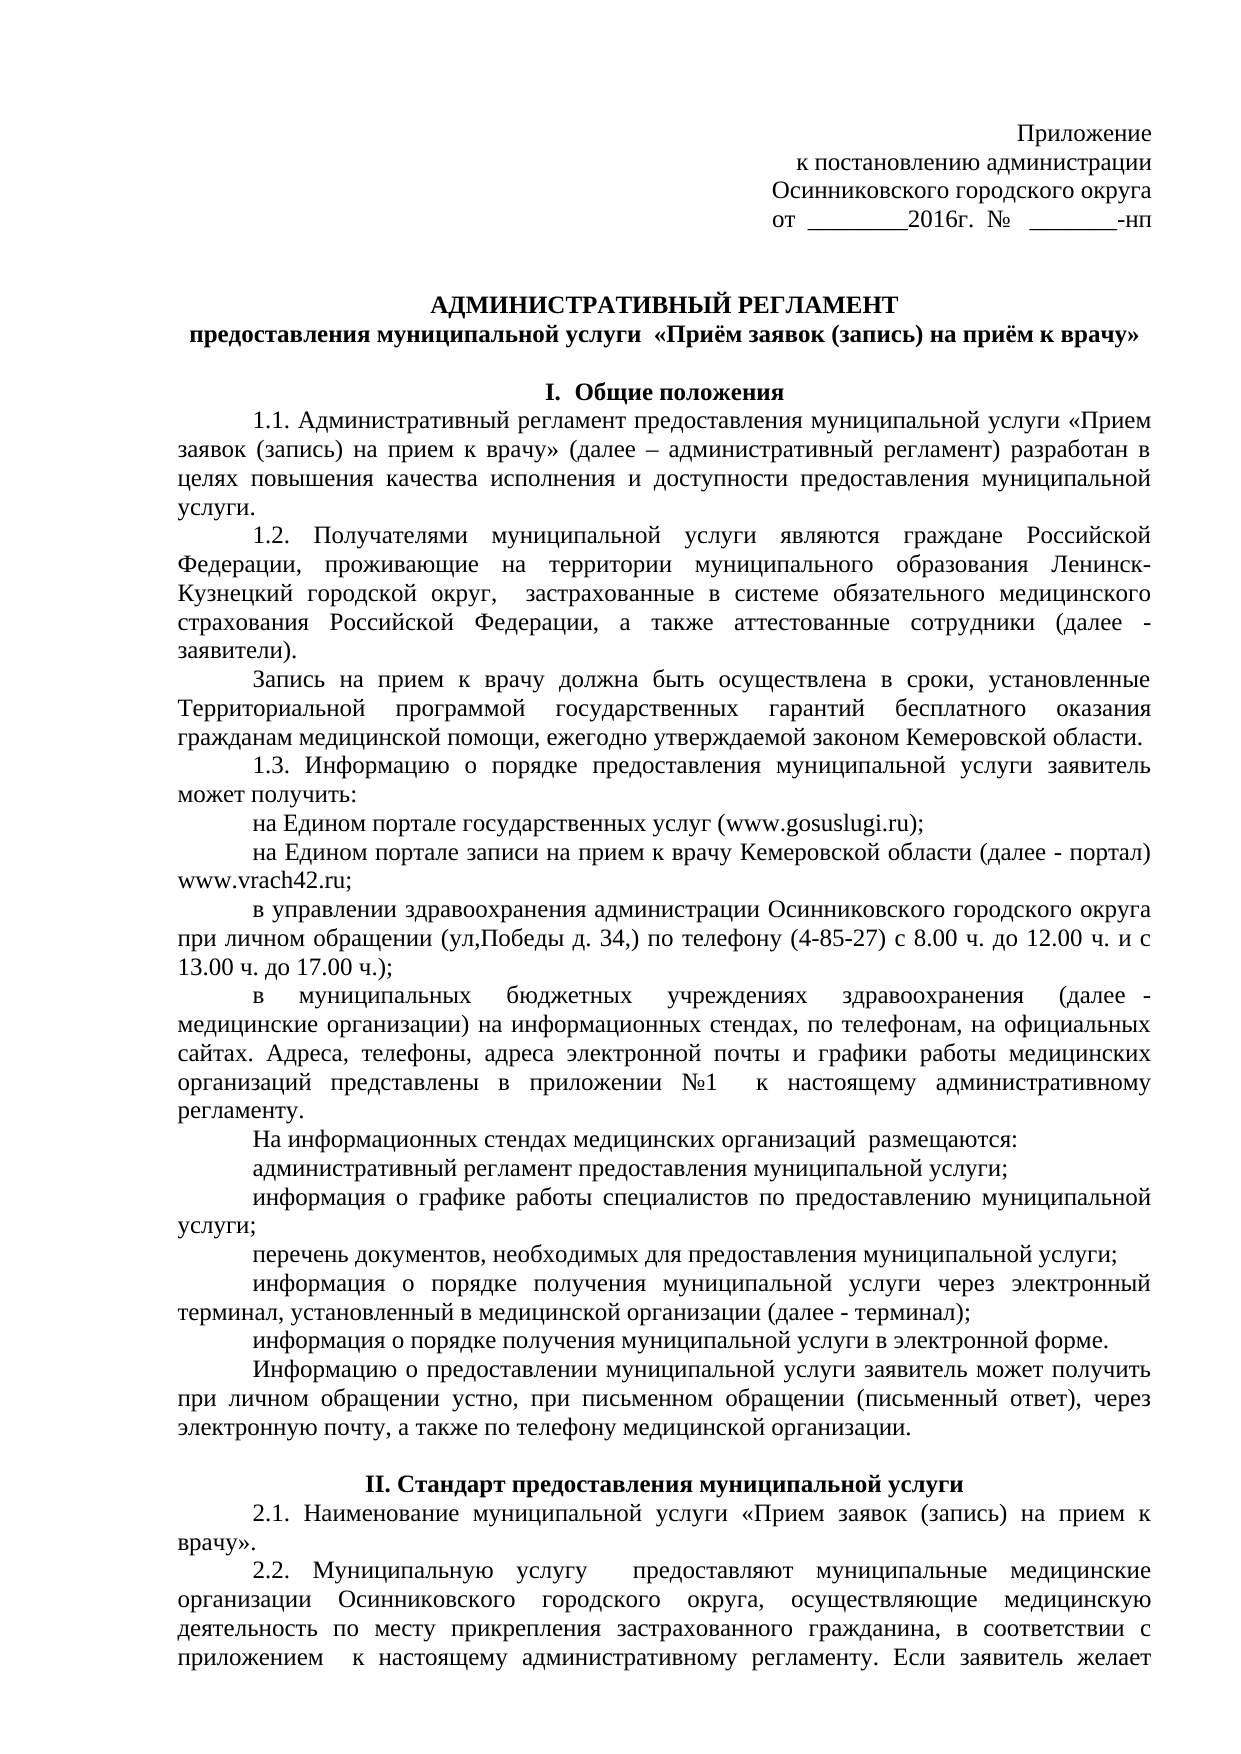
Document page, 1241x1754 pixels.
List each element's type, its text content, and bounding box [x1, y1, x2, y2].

text Запись на прием к врачу должна быть осуществлена в сроки, установленные Территориальной программой государственных гарантий бесплатного оказания гражданам медицинской помощи, ежегодно утверждаемой законом Кемеровской области. [177, 664, 1152, 751]
text АДМИНИСТРАТИВНЫЙ РЕГЛАМЕНТ [103, 291, 1152, 319]
text На информационных стендах медицинских организаций размещаются: [177, 1124, 1152, 1153]
text II. Стандарт предоставления муниципальной услуги [118, 1469, 1152, 1498]
text в муниципальных бюджетных учреждениях здравоохранения (далее - медицинские организации) на информационных стендах, по телефонам, на официальных сайтах. Адреса, телефоны, адреса электронной почты и графики работы медицинских организаций представлены в приложении №1 к настоящему административному регламенту. [177, 981, 1152, 1124]
text от ________2016г. № _______-нп [103, 204, 1152, 233]
text Информацию о предоставлении муниципальной услуги заявитель может получить при личном обращении устно, при письменном обращении (письменный ответ), через электронную почту, а также по телефону медицинской организации. [177, 1354, 1152, 1441]
text информация о порядке получения муниципальной услуги в электронной форме. [177, 1326, 1152, 1354]
text 1.3. Информацию о порядке предоставления муниципальной услуги заявитель может получить: [177, 751, 1152, 808]
text Осинниковского городского округа [103, 176, 1152, 204]
text к постановлению администрации [103, 147, 1152, 176]
text на Едином портале государственных услуг (www.gosuslugi.ru); [177, 808, 1152, 837]
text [177, 1556, 1152, 1671]
list Общие положения [148, 377, 1181, 406]
text на Едином портале записи на прием к врачу Кемеровской области (далее - портал) www.vrach42.ru; [177, 837, 1152, 894]
text информация о порядке получения муниципальной услуги через электронный терминал, установленный в медицинской организации (далее - терминал); [177, 1268, 1152, 1326]
text перечень документов, необходимых для предоставления муниципальной услуги; [177, 1239, 1152, 1268]
text 1.2. Получателями муниципальной услуги являются граждане Российской Федерации, проживающие на территории муниципального образования Ленинск-Кузнецкий городской округ, застрахованные в системе обязательного медицинского страхования Российской Федерации, а также аттестованные сотрудники (далее - заявители). [177, 521, 1152, 664]
text 1.1. Административный регламент предоставления муниципальной услуги «Прием заявок (запись) на прием к врачу» (далее – административный регламент) разработан в целях повышения качества исполнения и доступности предоставления муниципальной услуги. [177, 406, 1152, 521]
text 2.1. Наименование муниципальной услуги «Прием заявок (запись) на прием к врачу». [177, 1498, 1152, 1556]
text предоставления муниципальной услуги «Приём заявок (запись) на приём к врачу» [103, 319, 1152, 348]
text административный регламент предоставления муниципальной услуги; [177, 1153, 1152, 1182]
text информация о графике работы специалистов по предоставлению муниципальной услуги; [177, 1182, 1152, 1239]
text в управлении здравоохранения администрации Осинниковского городского округа при личном обращении (ул,Победы д. 34,) по телефону (4-85-27) с 8.00 ч. до 12.00 ч. и с 13.00 ч. до 17.00 ч.); [177, 894, 1152, 981]
text Приложение [103, 118, 1152, 147]
